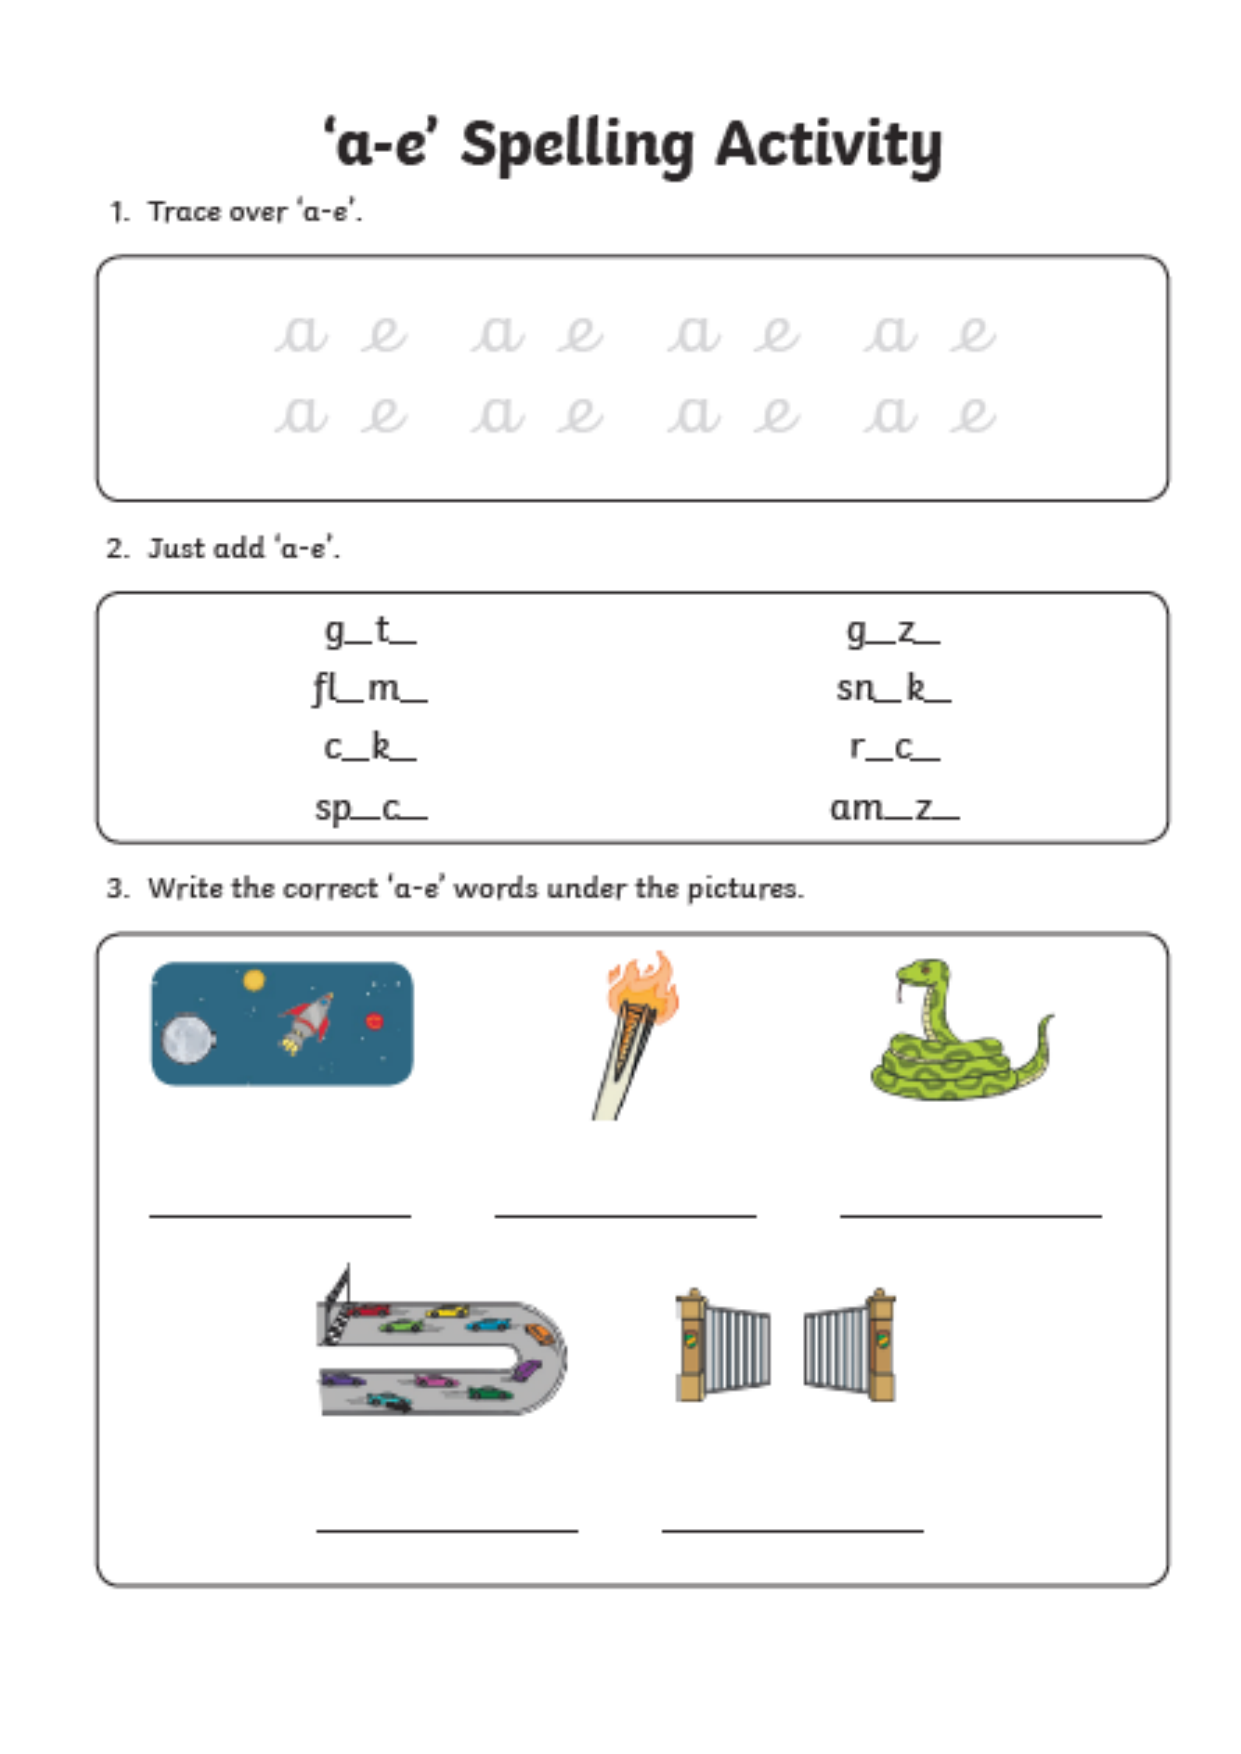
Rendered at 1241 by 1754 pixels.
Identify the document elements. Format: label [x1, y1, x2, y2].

picture [75, 75, 1180, 1595]
